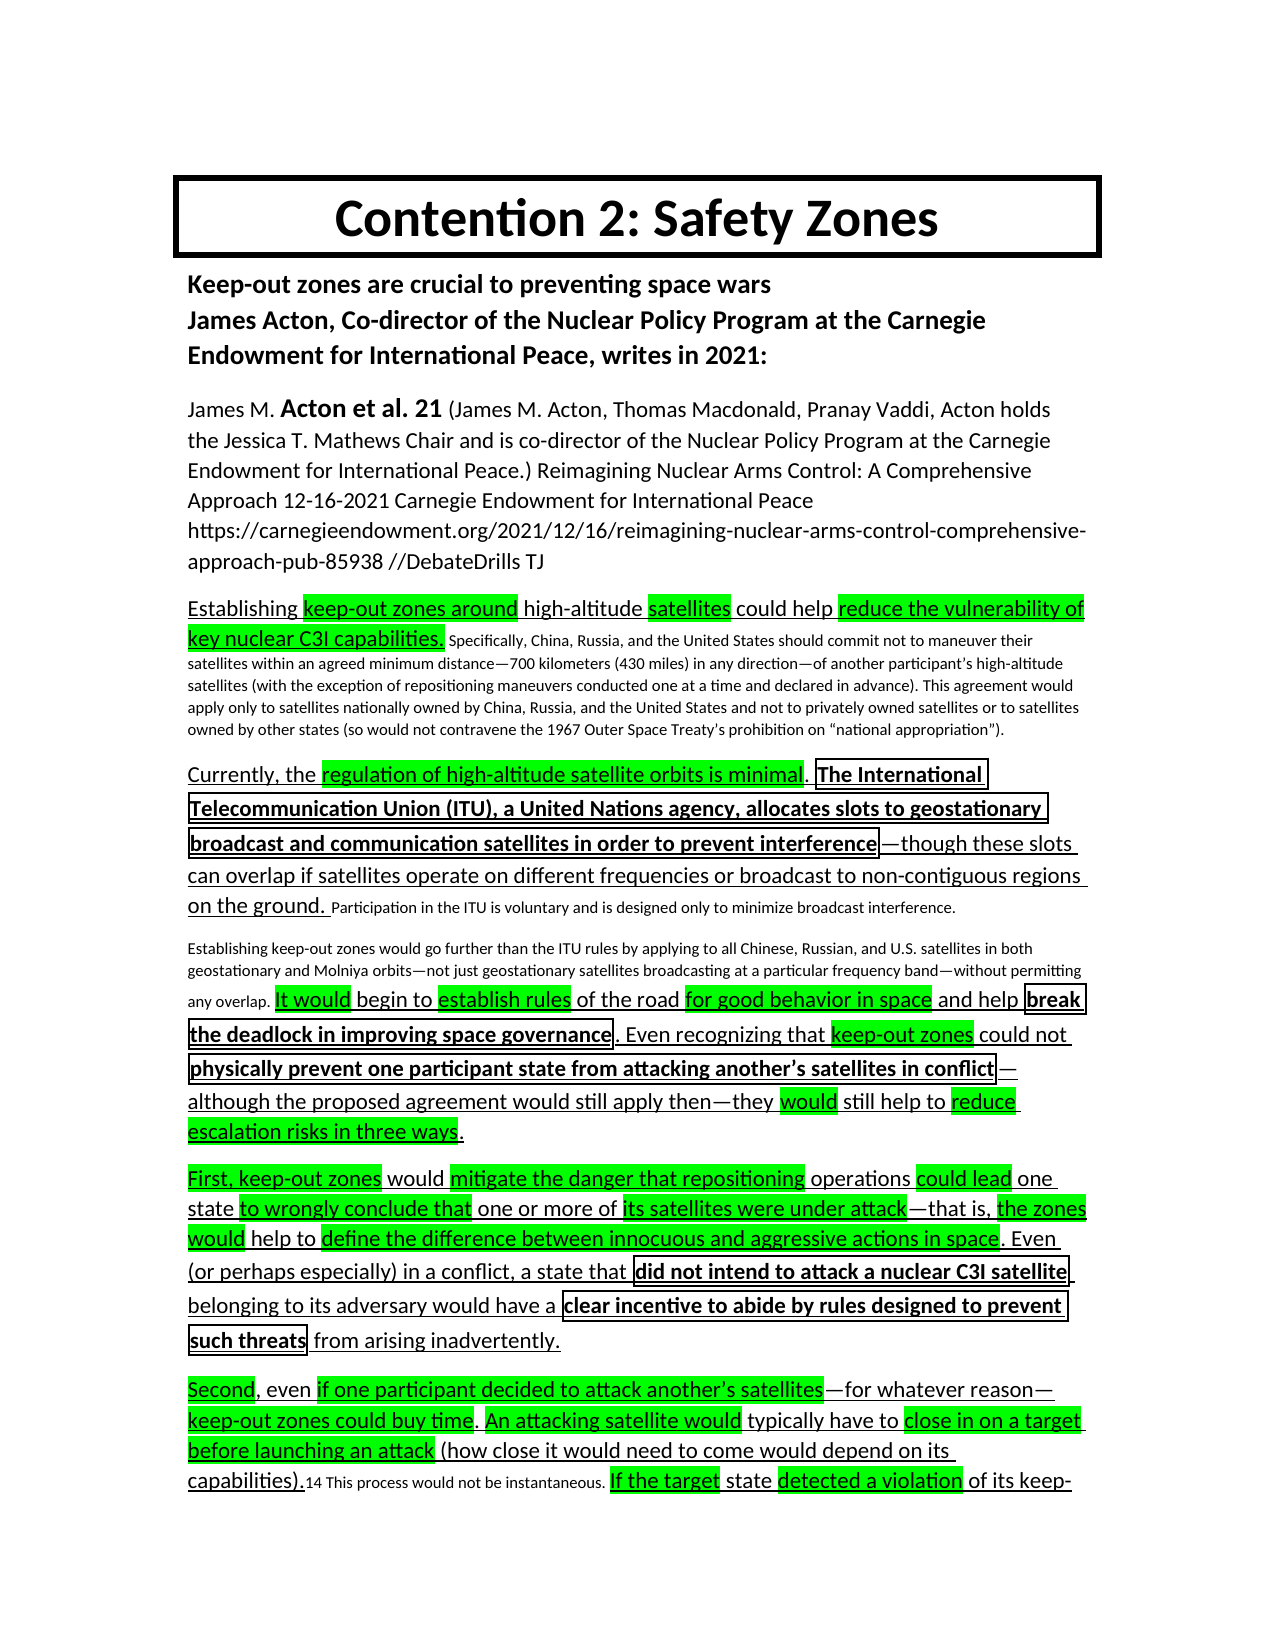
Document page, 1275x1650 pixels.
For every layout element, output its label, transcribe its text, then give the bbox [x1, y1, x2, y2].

subtitle Keep-out zones are crucial to preventing space wars [187, 267, 1087, 300]
text Currently, the regulation of high-altitude satellite orbits is minimal. The International Telecommunication Union (ITU), a United Nations agency, allocates slots to geostationary broadcast and communication satellites in order to prevent interference—though these slots can overlap if satellites operate on different frequencies or broadcast to non-contiguous regions on the ground. Participation in the ITU is voluntary and is designed only to minimize broadcast interference. [187, 887, 1087, 919]
text First, keep-out zones would mitigate the danger that repositioning operations could lead one state to wrongly conclude that one or more of its satellites were under attack—that is, the zones would help to define the difference between innocuous and aggressive actions in space. Even (or perhaps especially) in a conflict, a state that did not intend to attack a nuclear C3I satellite belonging to its adversary would have a clear incentive to abide by rules designed to prevent such threats from arising inadvertently. [187, 1219, 1087, 1356]
subtitle Contention 2: Safety Zones [179, 181, 1096, 252]
text Establishing keep-out zones would go further than the ITU rules by applying to all Chinese, Russian, and U.S. satellites in both geostationary and Molniya orbits—not just geostationary satellites broadcasting at a particular frequency band—without permitting any overlap. It would begin to establish rules of the road for good behavior in space and help break the deadlock in improving space governance. Even recognizing that keep-out zones could not physically prevent one participant state from attacking another’s satellites in conflict—although the proposed agreement would still apply then—they would still help to reduce escalation risks in three ways. [187, 938, 1087, 1145]
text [187, 1376, 1087, 1494]
text Currently, the regulation of high-altitude satellite orbits is minimal. The International Telecommunication Union (ITU), a United Nations agency, allocates slots to geostationary broadcast and communication satellites in order to prevent interference—though these slots can overlap if satellites operate on different frequencies or broadcast to non-contiguous regions on the ground. Participation in the ITU is voluntary and is designed only to minimize broadcast interference. [187, 758, 1087, 886]
text First, keep-out zones would mitigate the danger that repositioning operations could lead one state to wrongly conclude that one or more of its satellites were under attack—that is, the zones would help to define the difference between innocuous and aggressive actions in space. Even (or perhaps especially) in a conflict, a state that did not intend to attack a nuclear C3I satellite belonging to its adversary would have a clear incentive to abide by rules designed to prevent such threats from arising inadvertently. [187, 1164, 1087, 1218]
text James M. Acton et al. 21 (James M. Acton, Thomas Macdonald, Pranay Vaddi, Acton holds the Jessica T. Mathews Chair and is co-director of the Nuclear Policy Program at the Carnegie Endowment for International Peace.) Reimagining Nuclear Arms Control: A Comprehensive Approach 12-16-2021 Carnegie Endowment for International Peace https://carnegieendowment.org/2021/12/16/reimagining-nuclear-arms-control-comprehensive-approach-pub-85938 //DebateDrills TJ [187, 391, 1087, 575]
text Establishing keep-out zones around high-altitude satellites could help reduce the vulnerability of key nuclear C3I capabilities. Specifically, China, Russia, and the United States should commit not to maneuver their satellites within an agreed minimum distance—700 kilometers (430 miles) in any direction—of another participant’s high-altitude satellites (with the exception of repositioning maneuvers conducted one at a time and declared in advance). This agreement would apply only to satellites nationally owned by China, Russia, and the United States and not to privately owned satellites or to satellites owned by other states (so would not contravene the 1967 Outer Space Treaty’s prohibition on “national appropriation”). [187, 594, 1087, 739]
text James Acton, Co-director of the Nuclear Policy Program at the Carnegie Endowment for International Peace, writes in 2021: [187, 303, 1087, 371]
